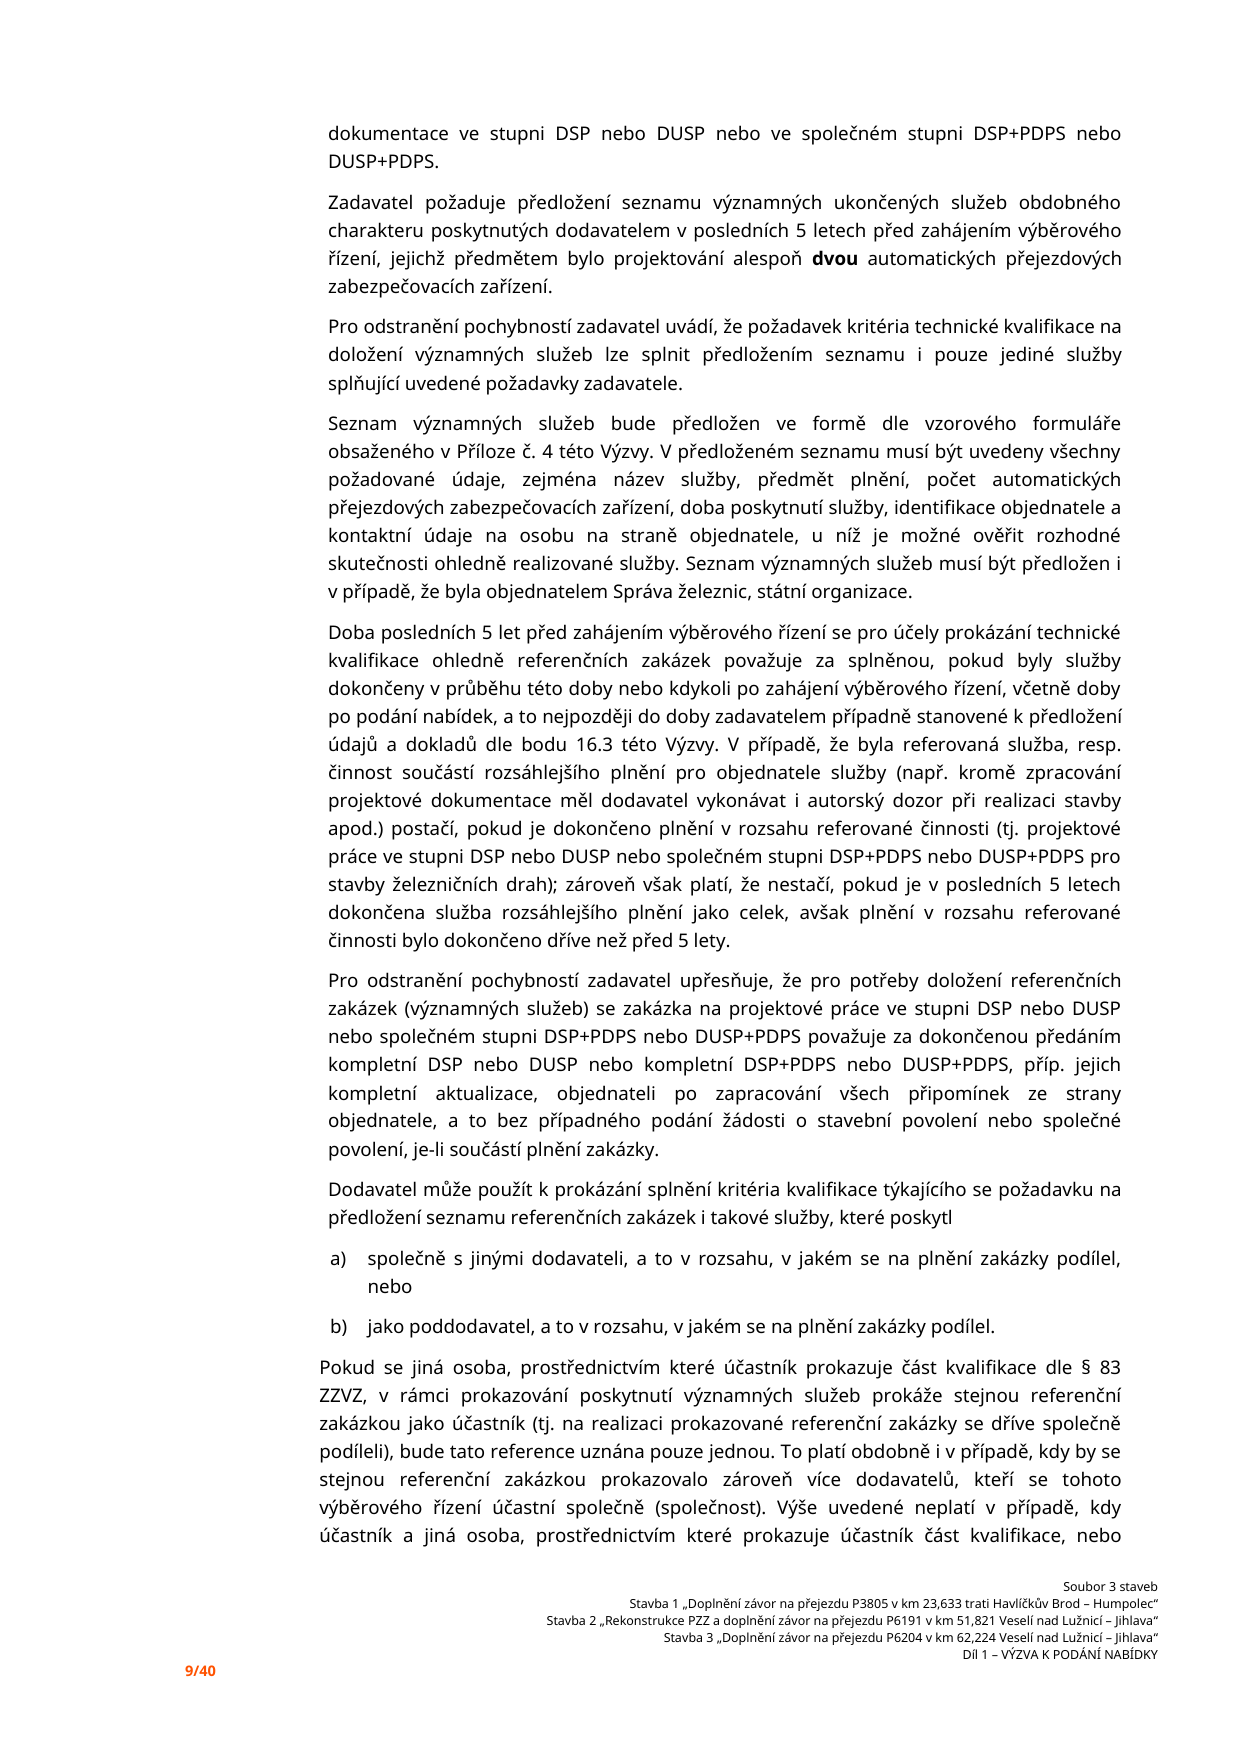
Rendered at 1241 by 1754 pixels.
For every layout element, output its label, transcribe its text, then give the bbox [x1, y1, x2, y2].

list společně s jinými dodavateli, a to v rozsahu, v jakém se na plnění zakázky podílel, nebo [330, 1245, 1122, 1298]
list jako poddodavatel, a to v rozsahu, v jakém se na plnění zakázky podílel. [330, 1313, 1122, 1339]
text Doba posledních 5 let před zahájením výběrového řízení se pro účely prokázání technické kvalifikace ohledně referenčních zakázek považuje za splněnou, pokud byly služby dokončeny v průběhu této doby nebo kdykoli po zahájení výběrového řízení, včetně doby po podání nabídek, a to nejpozději do doby zadavatelem případně stanovené k předložení údajů a dokladů dle bodu 16.3 této Výzvy. V případě, že byla referovaná služba, resp. činnost součástí rozsáhlejšího plnění pro objednatele služby (např. kromě zpracování projektové dokumentace měl dodavatel vykonávat i autorský dozor při realizaci stavby apod.) postačí, pokud je dokončeno plnění v rozsahu referované činnosti (tj. projektové práce ve stupni DSP nebo DUSP nebo společném stupni DSP+PDPS nebo DUSP+PDPS pro stavby železničních drah); zároveň však platí, že nestačí, pokud je v posledních 5 letech dokončena služba rozsáhlejšího plnění jako celek, avšak plnění v rozsahu referované činnosti bylo dokončeno dříve než před 5 lety. [328, 619, 1122, 953]
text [319, 1354, 1122, 1548]
text Dodavatel může použít k prokázání splnění kritéria kvalifikace týkajícího se požadavku na předložení seznamu referenčních zakázek i takové služby, které poskytl [328, 1176, 1122, 1230]
text Seznam významných služeb bude předložen ve formě dle vzorového formuláře obsaženého v Příloze č. 4 této Výzvy. V předloženém seznamu musí být uvedeny všechny požadované údaje, zejména název služby, předmět plnění, počet automatických přejezdových zabezpečovacích zařízení, doba poskytnutí služby, identifikace objednatele a kontaktní údaje na osobu na straně objednatele, u níž je možné ověřit rozhodné skutečnosti ohledně realizované služby. Seznam významných služeb musí být předložen i v případě, že byla objednatelem Správa železnic, státní organizace. [328, 410, 1122, 604]
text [328, 121, 1122, 174]
text Pro odstranění pochybností zadavatel upřesňuje, že pro potřeby doložení referenčních zakázek (významných služeb) se zakázka na projektové práce ve stupni DSP nebo DUSP nebo společném stupni DSP+PDPS nebo DUSP+PDPS považuje za dokončenou předáním kompletní DSP nebo DUSP nebo kompletní DSP+PDPS nebo DUSP+PDPS, příp. jejich kompletní aktualizace, objednateli po zapracování všech připomínek ze strany objednatele, a to bez případného podání žádosti o stavební povolení nebo společné povolení, je-li součástí plnění zakázky. [328, 968, 1122, 1161]
text Pro odstranění pochybností zadavatel uvádí, že požadavek kritéria technické kvalifikace na doložení významných služeb lze splnit předložením seznamu i pouze jediné služby splňující uvedené požadavky zadavatele. [328, 314, 1122, 395]
text Zadavatel požaduje předložení seznamu významných ukončených služeb obdobného charakteru poskytnutých dodavatelem v posledních 5 letech před zahájením výběrového řízení, jejichž předmětem bylo projektování alespoň dvou automatických přejezdových zabezpečovacích zařízení. [328, 189, 1122, 299]
